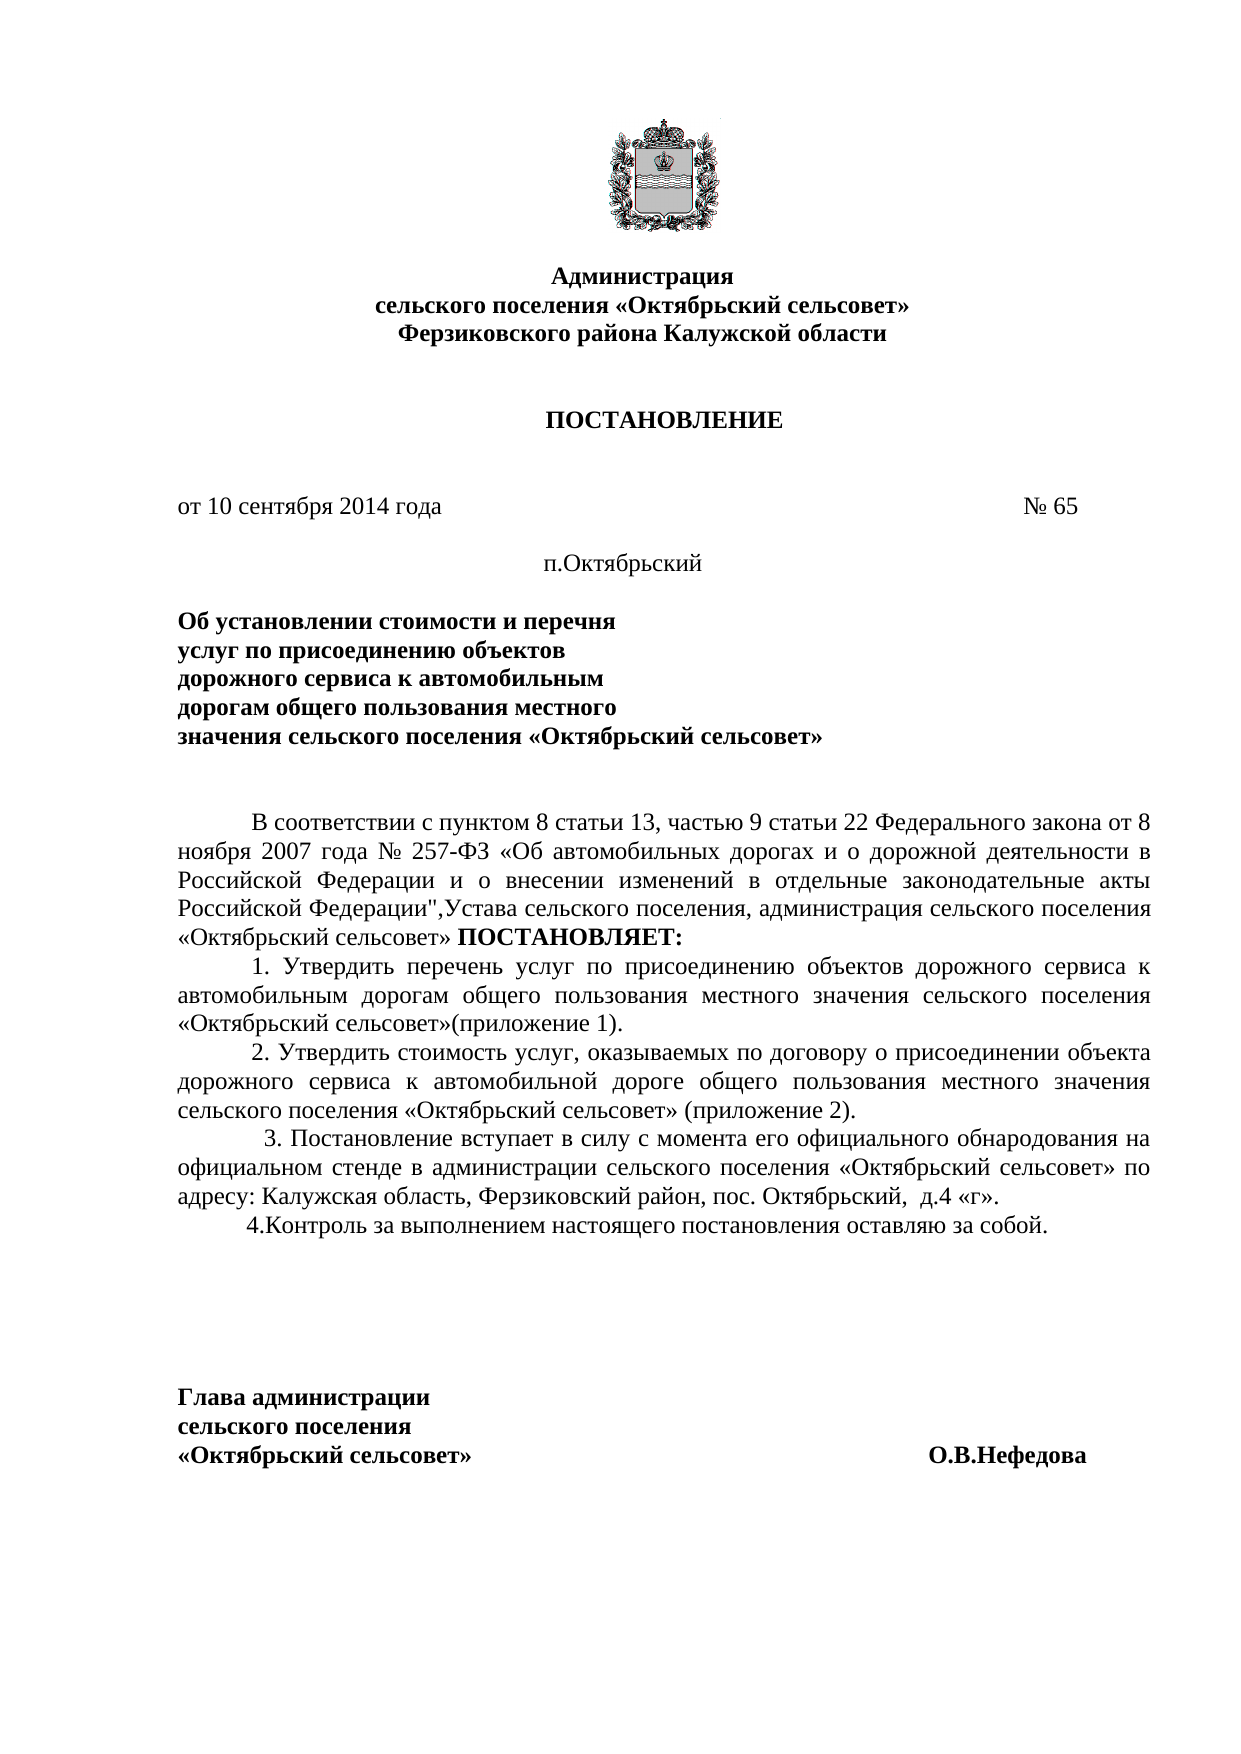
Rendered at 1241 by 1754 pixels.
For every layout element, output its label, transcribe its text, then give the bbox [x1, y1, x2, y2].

text 1. Утвердить перечень услуг по присоединению объектов дорожного сервиса к автомобильным дорогам общего пользования местного значения сельского поселения «Октябрьский сельсовет»(приложение 1). [177, 951, 1152, 1037]
text «Октябрьский сельсовет» О.В.Нефедова [177, 1440, 1152, 1468]
picture [608, 118, 721, 233]
text 2. Утвердить стоимость услуг, оказываемых по договору о присоединении объекта дорожного сервиса к автомобильной дороге общего пользования местного значения сельского поселения «Октябрьский сельсовет» (приложение 2). [177, 1037, 1152, 1123]
text дорожного сервиса к автомобильным [177, 663, 1152, 692]
text от 10 сентября 2014 года № 65 [177, 491, 1152, 520]
text Глава администрации [177, 1382, 1152, 1411]
text В соответствии с пунктом 8 статьи 13, частью 9 статьи 22 Федерального закона от 8 ноября 2007 года № 257-ФЗ «Об автомобильных дорогах и о дорожной деятельности в Российской Федерации и о внесении изменений в отдельные законодательные акты Российской Федерации",Устава сельского поселения, администрация сельского поселения «Октябрьский сельсовет» ПОСТАНОВЛЯЕТ: [177, 807, 1152, 951]
text 4.Контроль за выполнением настоящего постановления оставляю за собой. [177, 1210, 1152, 1238]
text значения сельского поселения «Октябрьский сельсовет» [177, 721, 1152, 750]
text услуг по присоединению объектов [177, 635, 1152, 663]
text дорогам общего пользования местного [177, 692, 1152, 721]
text 3. Постановление вступает в силу с момента его официального обнародования на официальном стенде в администрации сельского поселения «Октябрьский сельсовет» по адресу: Калужская область, Ферзиковский район, пос. Октябрьский, д.4 «г». [177, 1123, 1152, 1210]
text Об установлении стоимости и перечня [177, 606, 1152, 635]
text сельского поселения «Октябрьский сельсовет» [103, 290, 1181, 318]
text сельского поселения [177, 1411, 1152, 1440]
text Ферзиковского района Калужской области [103, 318, 1181, 347]
text ПОСТАНОВЛЕНИЕ [177, 405, 1152, 433]
text п.Октябрьский [177, 520, 702, 577]
text Администрация [103, 261, 1181, 290]
